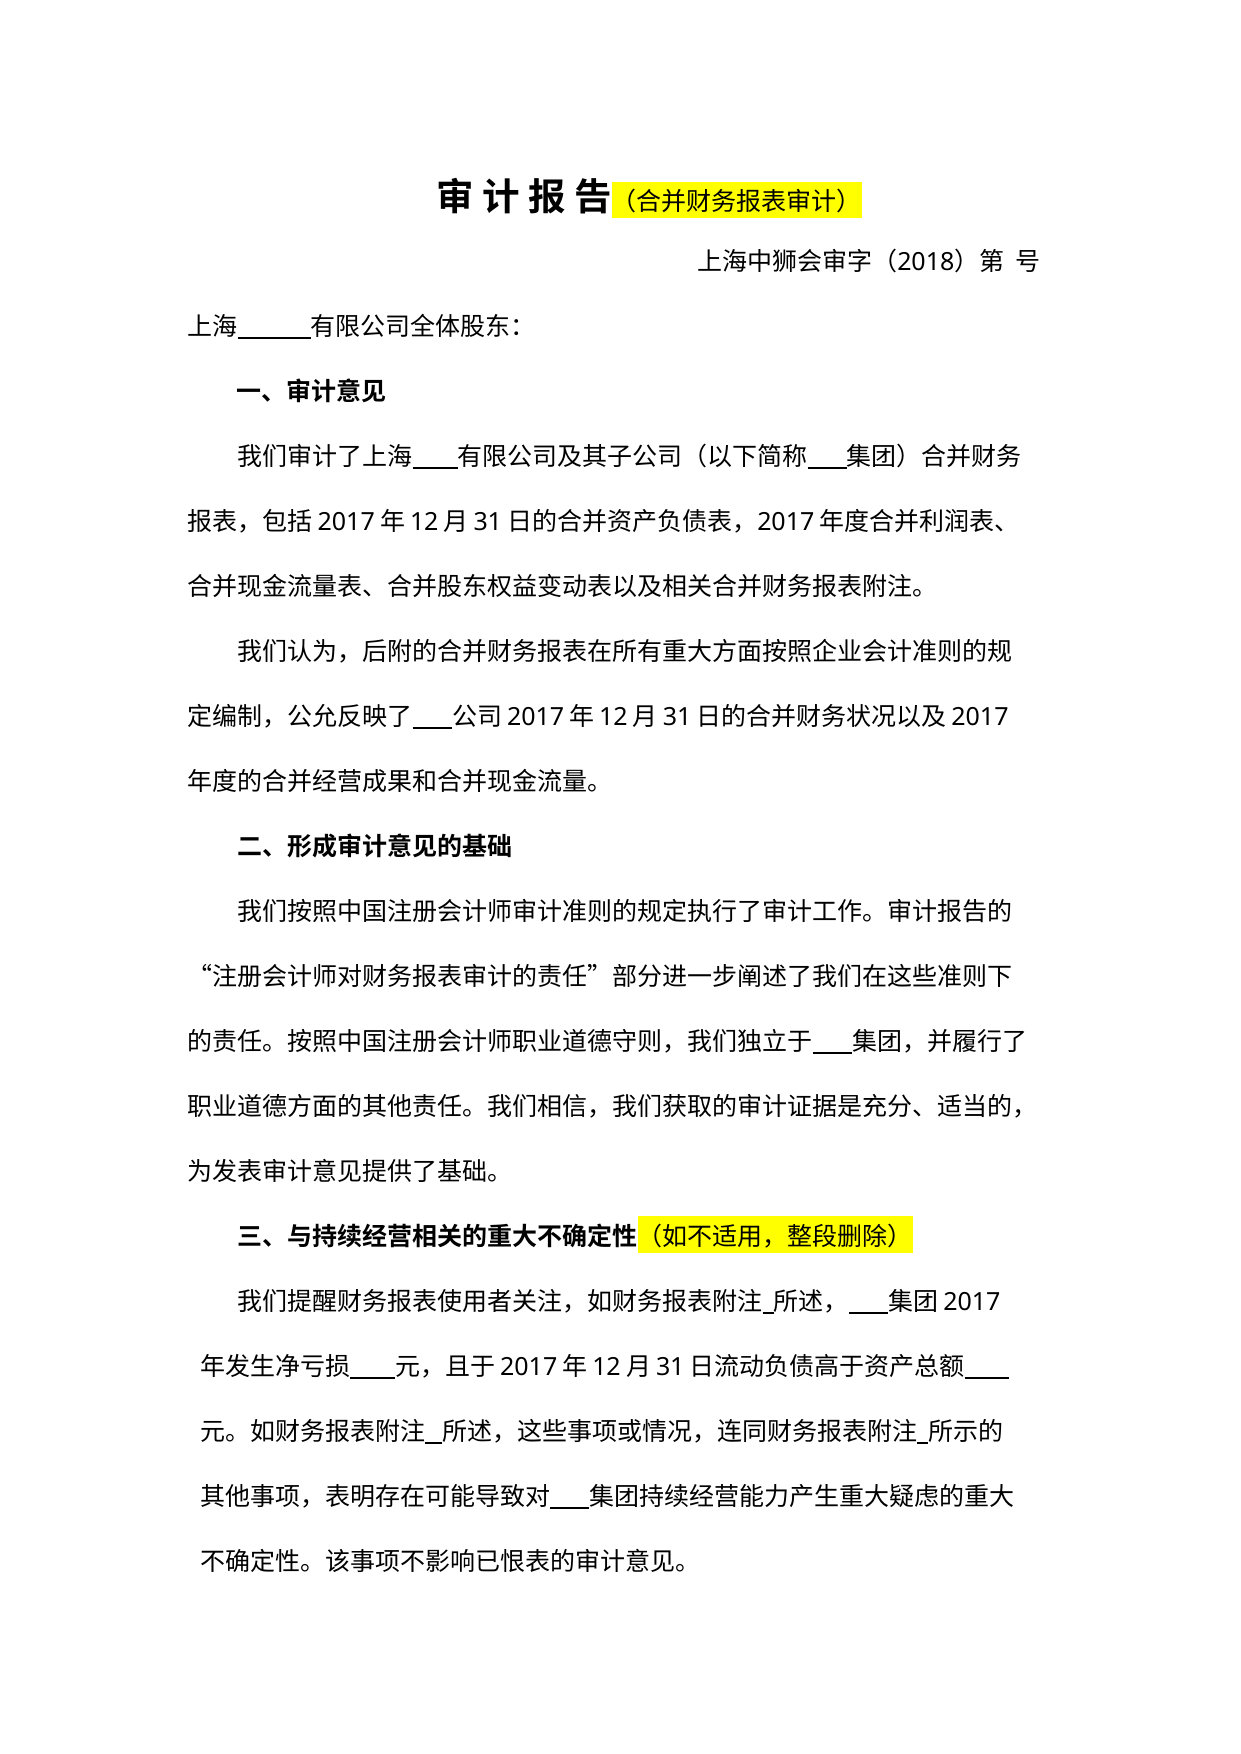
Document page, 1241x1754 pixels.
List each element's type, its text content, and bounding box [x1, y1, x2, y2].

text 我们审计了上海 有限公司及其子公司（以下简称 集团）合并财务报表，包括2017年12月31日的合并资产负债表，2017年度合并利润表、合并现金流量表、合并股东权益变动表以及相关合并财务报表附注。 [187, 422, 1028, 617]
text 上海 有限公司全体股东： [187, 292, 1028, 357]
text 二、形成审计意见的基础 [187, 812, 1028, 877]
text 我们提醒财务报表使用者关注，如财务报表附注 所述， 集团2017年发生净亏损 元，且于2017年12月31日流动负债高于资产总额 元。如财务报表附注 所述，这些事项或情况，连同财务报表附注 所示的其他事项，表明存在可能导致对 集团持续经营能力产生重大疑虑的重大不确定性。该事项不影响已恨表的审计意见。 [200, 1267, 1028, 1592]
text 三、与持续经营相关的重大不确定性（如不适用，整段删除） [187, 1202, 1028, 1267]
text 上海中狮会审字（2018）第 号 [187, 227, 1040, 292]
text 我们按照中国注册会计师审计准则的规定执行了审计工作。审计报告的“注册会计师对财务报表审计的责任”部分进一步阐述了我们在这些准则下的责任。按照中国注册会计师职业道德守则，我们独立于 集团，并履行了职业道德方面的其他责任。我们相信，我们获取的审计证据是充分、适当的，为发表审计意见提供了基础。 [187, 877, 1028, 1202]
text 我们认为，后附的合并财务报表在所有重大方面按照企业会计准则的规定编制，公允反映了 公司2017年12月31日的合并财务状况以及2017年度的合并经营成果和合并现金流量。 [187, 617, 1028, 812]
text 一、审计意见 [187, 357, 1028, 422]
text 审 计 报 告（合并财务报表审计） [187, 162, 1040, 227]
